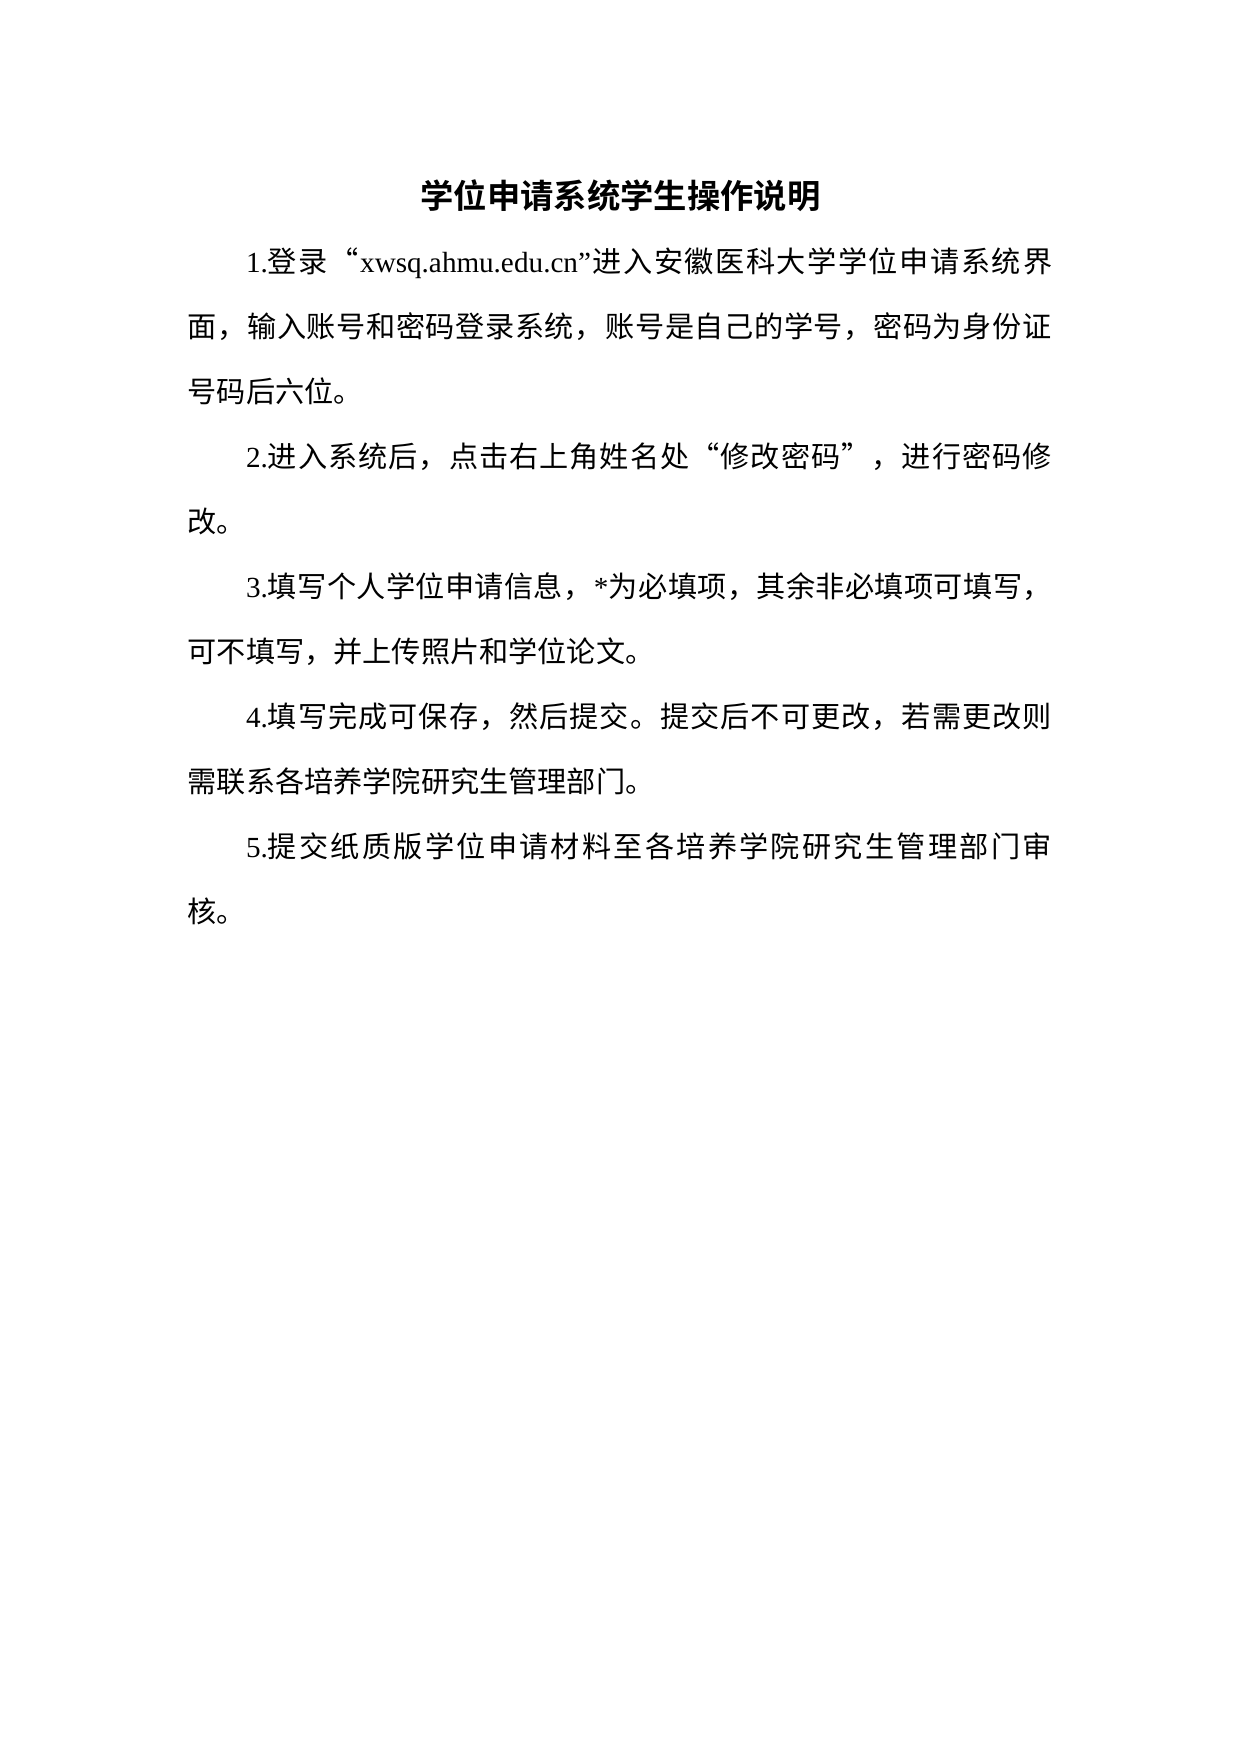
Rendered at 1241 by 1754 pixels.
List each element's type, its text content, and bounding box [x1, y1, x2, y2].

list 登录“xwsq.ahmu.edu.cn”进入安徽医科大学学位申请系统界面，输入账号和密码登录系统，账号是自己的学号，密码为身份证号码后六位。 [187, 227, 1053, 422]
list 填写完成可保存，然后提交。提交后不可更改，若需更改则需联系各培养学院研究生管理部门。 [187, 682, 1053, 812]
list 填写个人学位申请信息，*为必填项，其余非必填项可填写，可不填写，并上传照片和学位论文。 [187, 552, 1053, 682]
list 提交纸质版学位申请材料至各培养学院研究生管理部门审核。 [187, 812, 1053, 942]
list 进入系统后，点击右上角姓名处“修改密码”，进行密码修改。 [187, 422, 1053, 552]
list 学位申请系统学生操作说明 [187, 162, 1053, 227]
